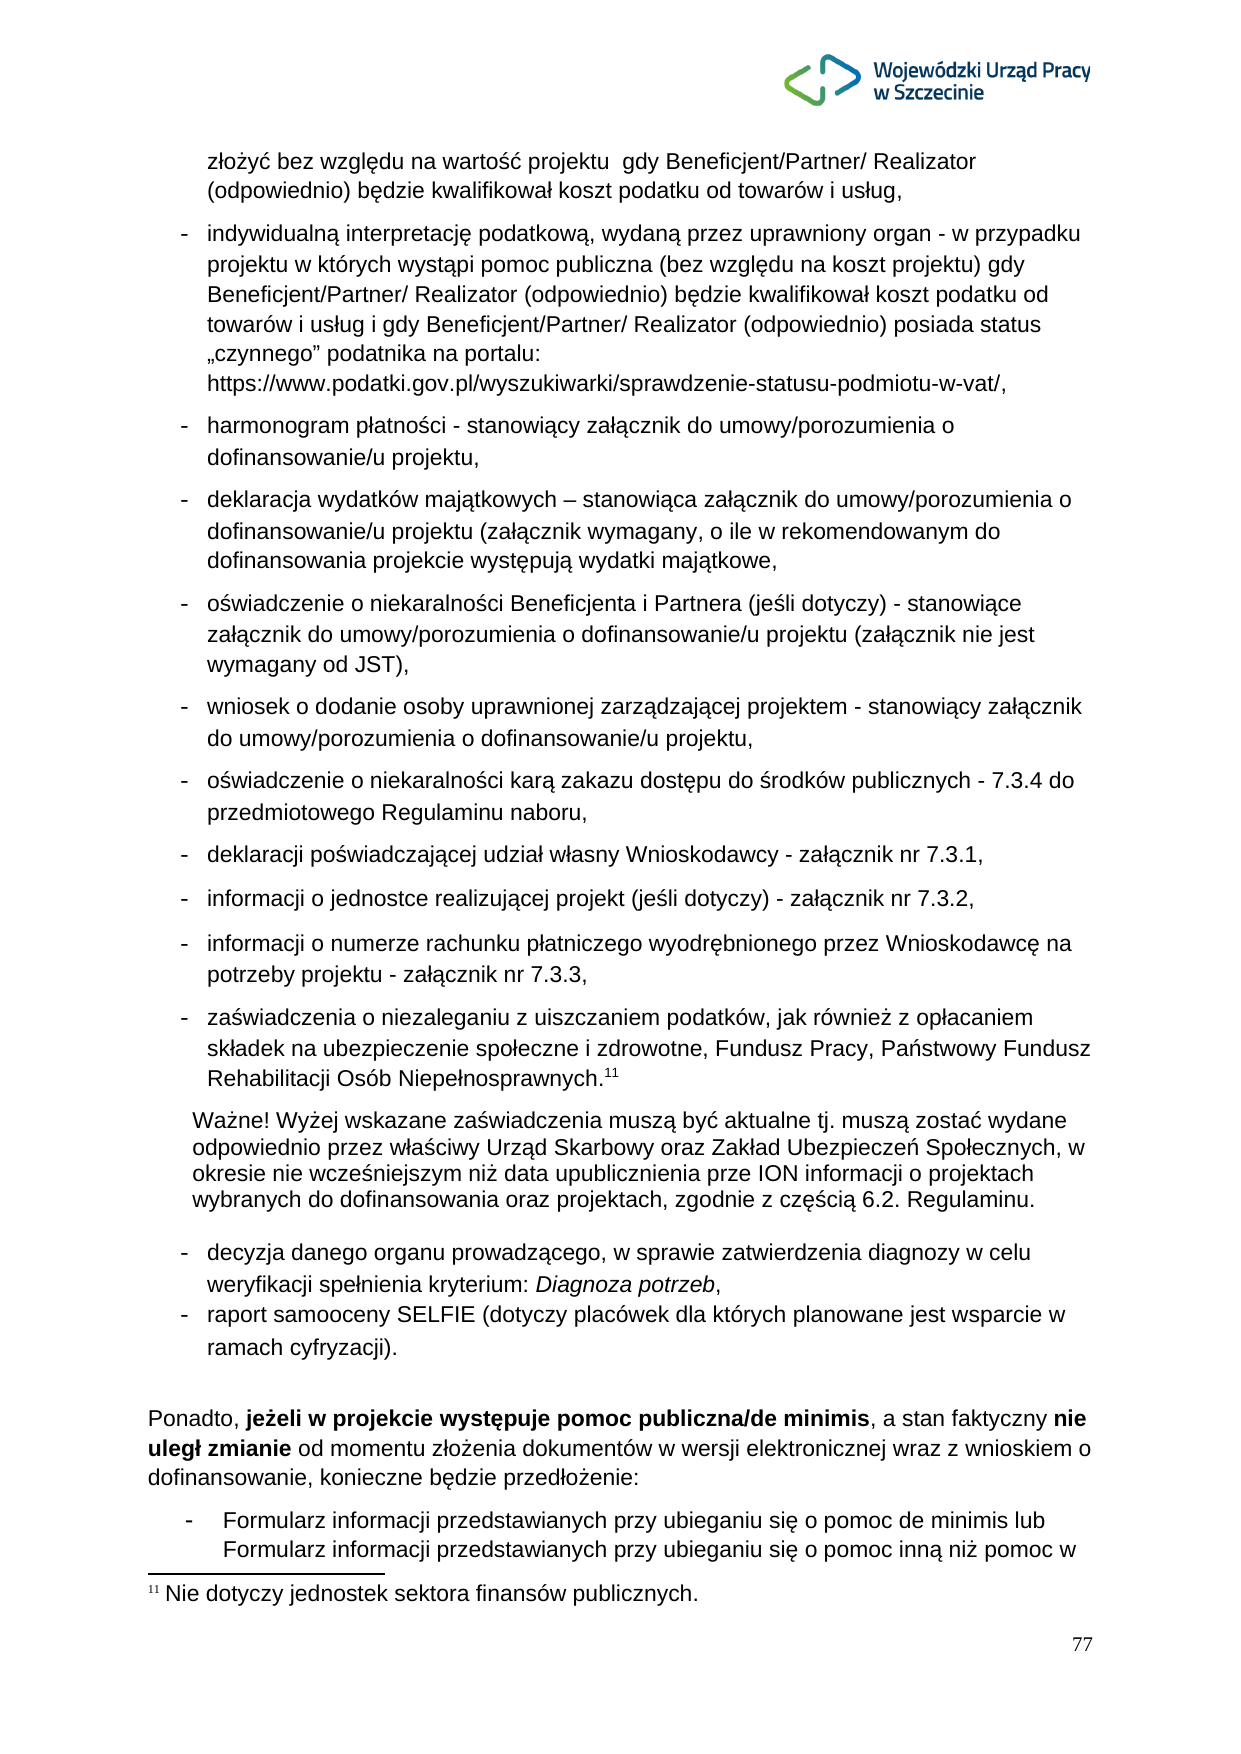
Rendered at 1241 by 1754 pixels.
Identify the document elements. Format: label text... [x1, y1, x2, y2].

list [185, 1507, 1092, 1563]
list zaświadczenia o niezaleganiu z uiszczaniem podatków, jak również z opłacaniem składek na ubezpieczenie społeczne i zdrowotne, Fundusz Pracy, Państwowy Fundusz Rehabilitacji Osób Niepełnosprawnych. [177, 1004, 1092, 1091]
list harmonogram płatności - stanowiący załącznik do umowy/porozumienia o dofinansowanie/u projektu, [177, 412, 1092, 470]
list decyzja danego organu prowadzącego, w sprawie zatwierdzenia diagnozy w celu weryfikacji spełnienia kryterium: Diagnoza potrzeb, [177, 1239, 1092, 1297]
list deklaracji poświadczającej udział własny Wnioskodawcy - załącznik nr 7.3.1, [177, 841, 1092, 869]
text Ważne! Wyżej wskazane zaświadczenia muszą być aktualne tj. muszą zostać wydane odpowiednio przez właściwy Urząd Skarbowy oraz Zakład Ubezpieczeń Społecznych, w okresie nie wcześniejszym niż data upublicznienia prze ION informacji o projektach wybranych do dofinansowania oraz projektach, zgodnie z częścią 6.2. Regulaminu. [192, 1107, 1092, 1213]
list informacji o jednostce realizującej projekt (jeśli dotyczy) - załącznik nr 7.3.2, [177, 885, 1092, 914]
list informacji o numerze rachunku płatniczego wyodrębnionego przez Wnioskodawcę na potrzeby projektu - załącznik nr 7.3.3, [177, 930, 1092, 988]
list raport samooceny SELFIE (dotyczy placówek dla których planowane jest wsparcie w ramach cyfryzacji). [177, 1301, 1092, 1360]
list wniosek o dodanie osoby uprawnionej zarządzającej projektem - stanowiący załącznik do umowy/porozumienia o dofinansowanie/u projektu, [177, 693, 1092, 751]
list oświadczenie o niekaralności karą zakazu dostępu do środków publicznych - 7.3.4 do przedmiotowego Regulaminu naboru, [177, 767, 1092, 825]
list deklaracja wydatków majątkowych – stanowiąca załącznik do umowy/porozumienia o dofinansowanie/u projektu (załącznik wymagany, o ile w rekomendowanym do dofinansowania projekcie występują wydatki majątkowe, [177, 486, 1092, 574]
picture [784, 54, 1091, 106]
list indywidualną interpretację podatkową, wydaną przez uprawniony organ - w przypadku projektu w których wystąpi pomoc publiczna (bez względu na koszt projektu) gdy Beneficjent/Partner/ Realizator (odpowiednio) będzie kwalifikował koszt podatku od towarów i usług i gdy Beneficjent/Partner/ Realizator (odpowiednio) posiada status „czynnego” podatnika na portalu: https://www.podatki.gov.pl/wyszukiwarki/sprawdzenie-statusu-podmiotu-w-vat/, [177, 219, 1092, 396]
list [177, 148, 1092, 204]
text Ponadto, jeżeli w projekcie występuje pomoc publiczna/de minimis, a stan faktyczny nie uległ zmianie od momentu złożenia dokumentów w wersji elektronicznej wraz z wnioskiem o dofinansowanie, konieczne będzie przedłożenie: [148, 1405, 1092, 1491]
list oświadczenie o niekaralności Beneficjenta i Partnera (jeśli dotyczy) - stanowiące załącznik do umowy/porozumienia o dofinansowanie/u projektu (załącznik nie jest wymagany od JST), [177, 589, 1092, 677]
